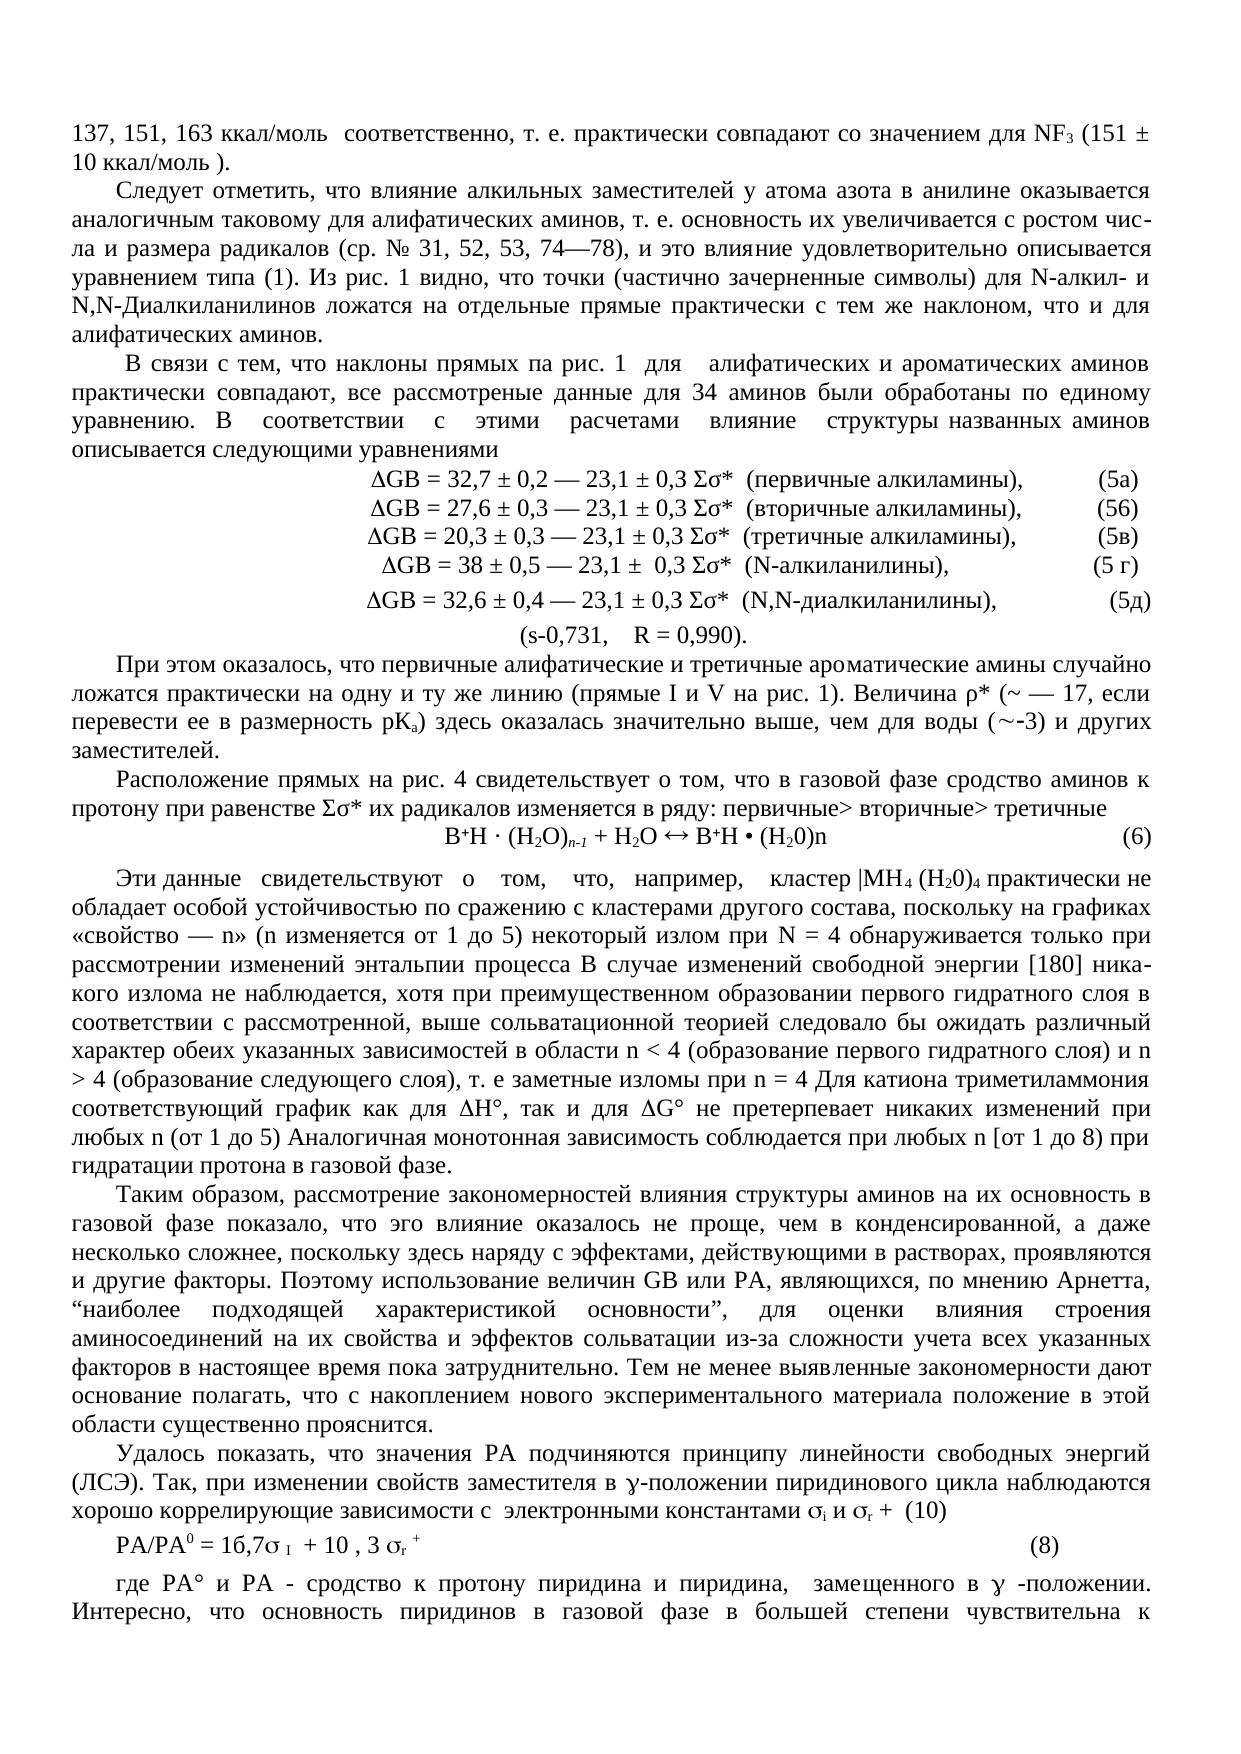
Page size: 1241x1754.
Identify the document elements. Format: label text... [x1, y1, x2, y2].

text В связи с тем, что наклоны прямых па рис. 1 для алифатических и ароматических аминов практически совпадают, все рассмотреные данные для 34 аминов были обработаны по единому уравнению. В соответствии с этими расчетами влияние структуры названных аминов описывается следующими уравнениями [71, 348, 1152, 463]
text Таким образом, рассмотрение закономерностей влияния структуры аминов на их основность в газовой фазе показало, что эго влияние оказалось не проще, чем в конденсированной, а даже несколько сложнее, поскольку здесь наряду с эффектами, действующими в растворах, проявляются и другие факторы. Поэтому использование величин GB или РА, являющихся, по мнению Арнетта, “наиболее подходящей характеристикой основности”, для оценки влияния строения аминосоединений на их свойства и эффектов сольватации из-за сложности учета всех указанных факторов в настоящее время пока затруднительно. Тем не менее выявленные закономерности дают основание полагать, что с накоплением нового экспериментального материала положение в этой области существенно прояснится. [71, 1179, 1152, 1438]
text ВН · (Н2О)п-1 + Н2О ВН • (Н20)n (6) [71, 821, 1152, 850]
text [71, 1568, 1152, 1625]
text Следует отметить, что влияние алкильных заместителей у атома азота в анилине оказывается аналогичным таковому для алифатических аминов, т. е. основность их увеличивается с ростом числа и размера радикалов (ср. № 31, 52, 53, 74—78), и это влияние удовлетворительно описывается уравнением типа (1). Из рис. 1 видно, что точки (частично зачерненные символы) для N-алкил- и N,N-Диалкиланилинов ложатся на отдельные прямые практически с тем же наклоном, что и для алифатических аминов. [71, 176, 1152, 348]
text При этом оказалось, что первичные алифатические и третичные ароматические амины случайно ложатся практически на одну и ту же линию (прямые I и V на рис. 1). Величина ρ* (~ — 17, если перевести ее в размерность рКа) здесь оказалась значительно выше, чем для воды (3) и других заместителей. [71, 649, 1152, 764]
text РА/РА0 = 1б,7 I + 10 , 3 r + (8) [71, 1530, 1149, 1559]
text GB = 32,6 ± 0,4 — 23,1 ± 0,З Σσ* (N,N-диалкиланилины), (5д) [71, 585, 1152, 614]
text Эти данные свидетельствуют о том, что, например, кластер |МН4 (Н20)4 практически не обладает особой устойчивостью по сражению с кластерами другого состава, поскольку на графиках «свойство — n» (n изменяется от 1 до 5) некоторый излом при N = 4 обнаруживается только при рассмотрении изменений энтальпии процесса В случае изменений свободной энергии [180] никакого излома не наблюдается, хотя при преимущественном образовании первого гидратного слоя в соответствии с рассмотренной, выше сольватационной теорией следовало бы ожидать различный характер обеих указанных зависимостей в области n < 4 (образование первого гидратного слоя) и n > 4 (образование следующего слоя), т. е заметные изломы при n = 4 Для катиона триметиламмония соответствующий график как для H°, так и для G° не претерпевает никаких изменений при любых n (от 1 до 5) Аналогичная монотонная зависимость соблюдается при любых n [от 1 до 8) при гидратации протона в газовой фазе. [71, 863, 1152, 1179]
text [71, 118, 1149, 176]
text Удалось показать, что значения РА подчиняются принципу линейности свободных энергий (ЛСЭ). Так, при изменении свойств заместителя в -положении пиридинового цикла наблюдаются хорошо коррелирующие зависимости с электронными константами i и r + (10) [71, 1438, 1151, 1524]
text Расположение прямых на рис. 4 свидетельствует о том, что в газовой фазе сродство аминов к протону при равенстве Σσ* их радикалов изменяется в ряду: первичные> вторичные> третичные [71, 764, 1152, 821]
text (s-0,731, R = 0,990). [71, 620, 1152, 649]
text GB = 32,7 ± 0,2 — 23,1 ± 0,З Σσ* (первичные алкиламины), (5а) GB = 27,6 ± 0,3 — 23,1 ± 0,3 Σσ* (вторичные алкиламины), (56) GB = 20,3 ± 0,3 — 23,1 ± 0,3 Σσ* (третичные алкиламины), (5в) GВ = 38 ± 0,5 — 23,1 ± 0,3 Σσ* (N-алкиланилины), (5 г) [71, 464, 1139, 579]
